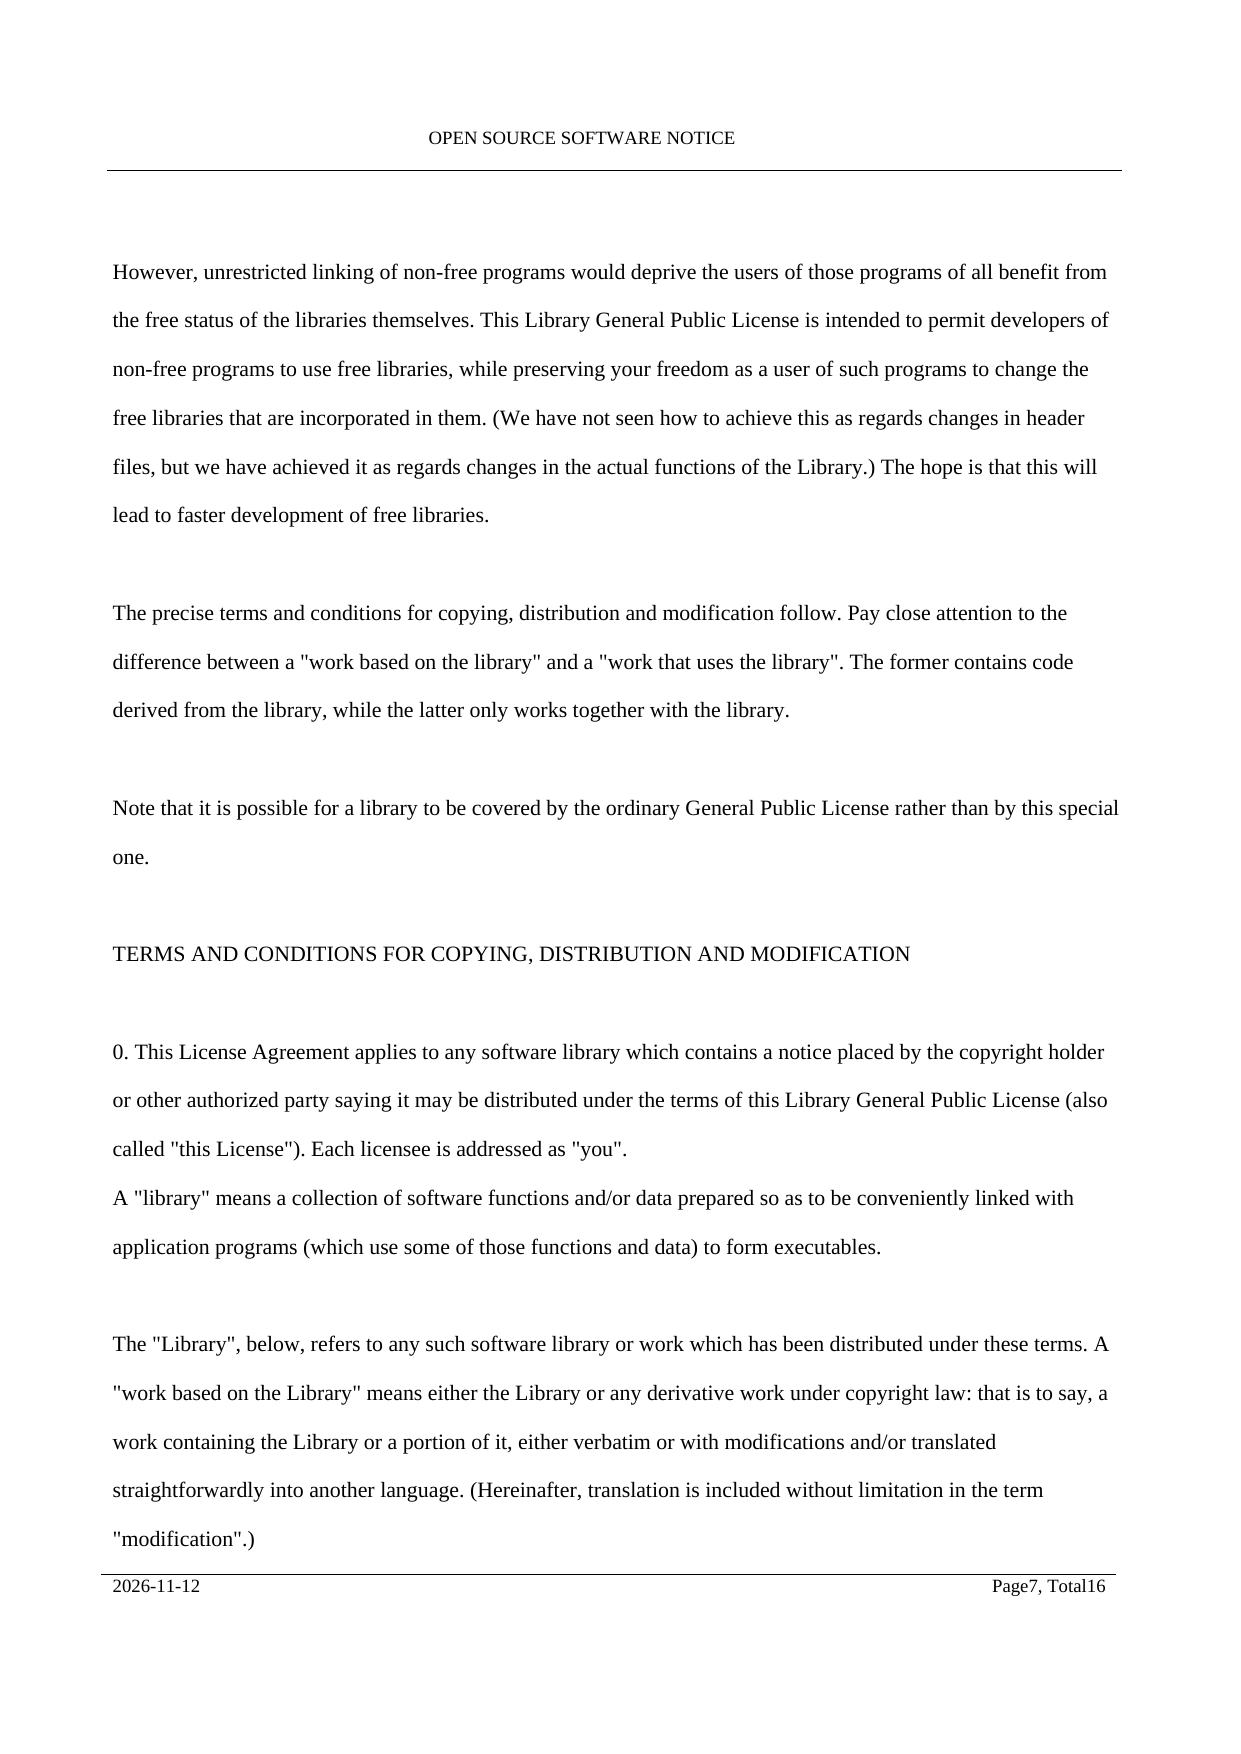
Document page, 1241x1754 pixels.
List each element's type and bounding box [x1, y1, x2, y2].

text [112, 206, 1128, 1555]
